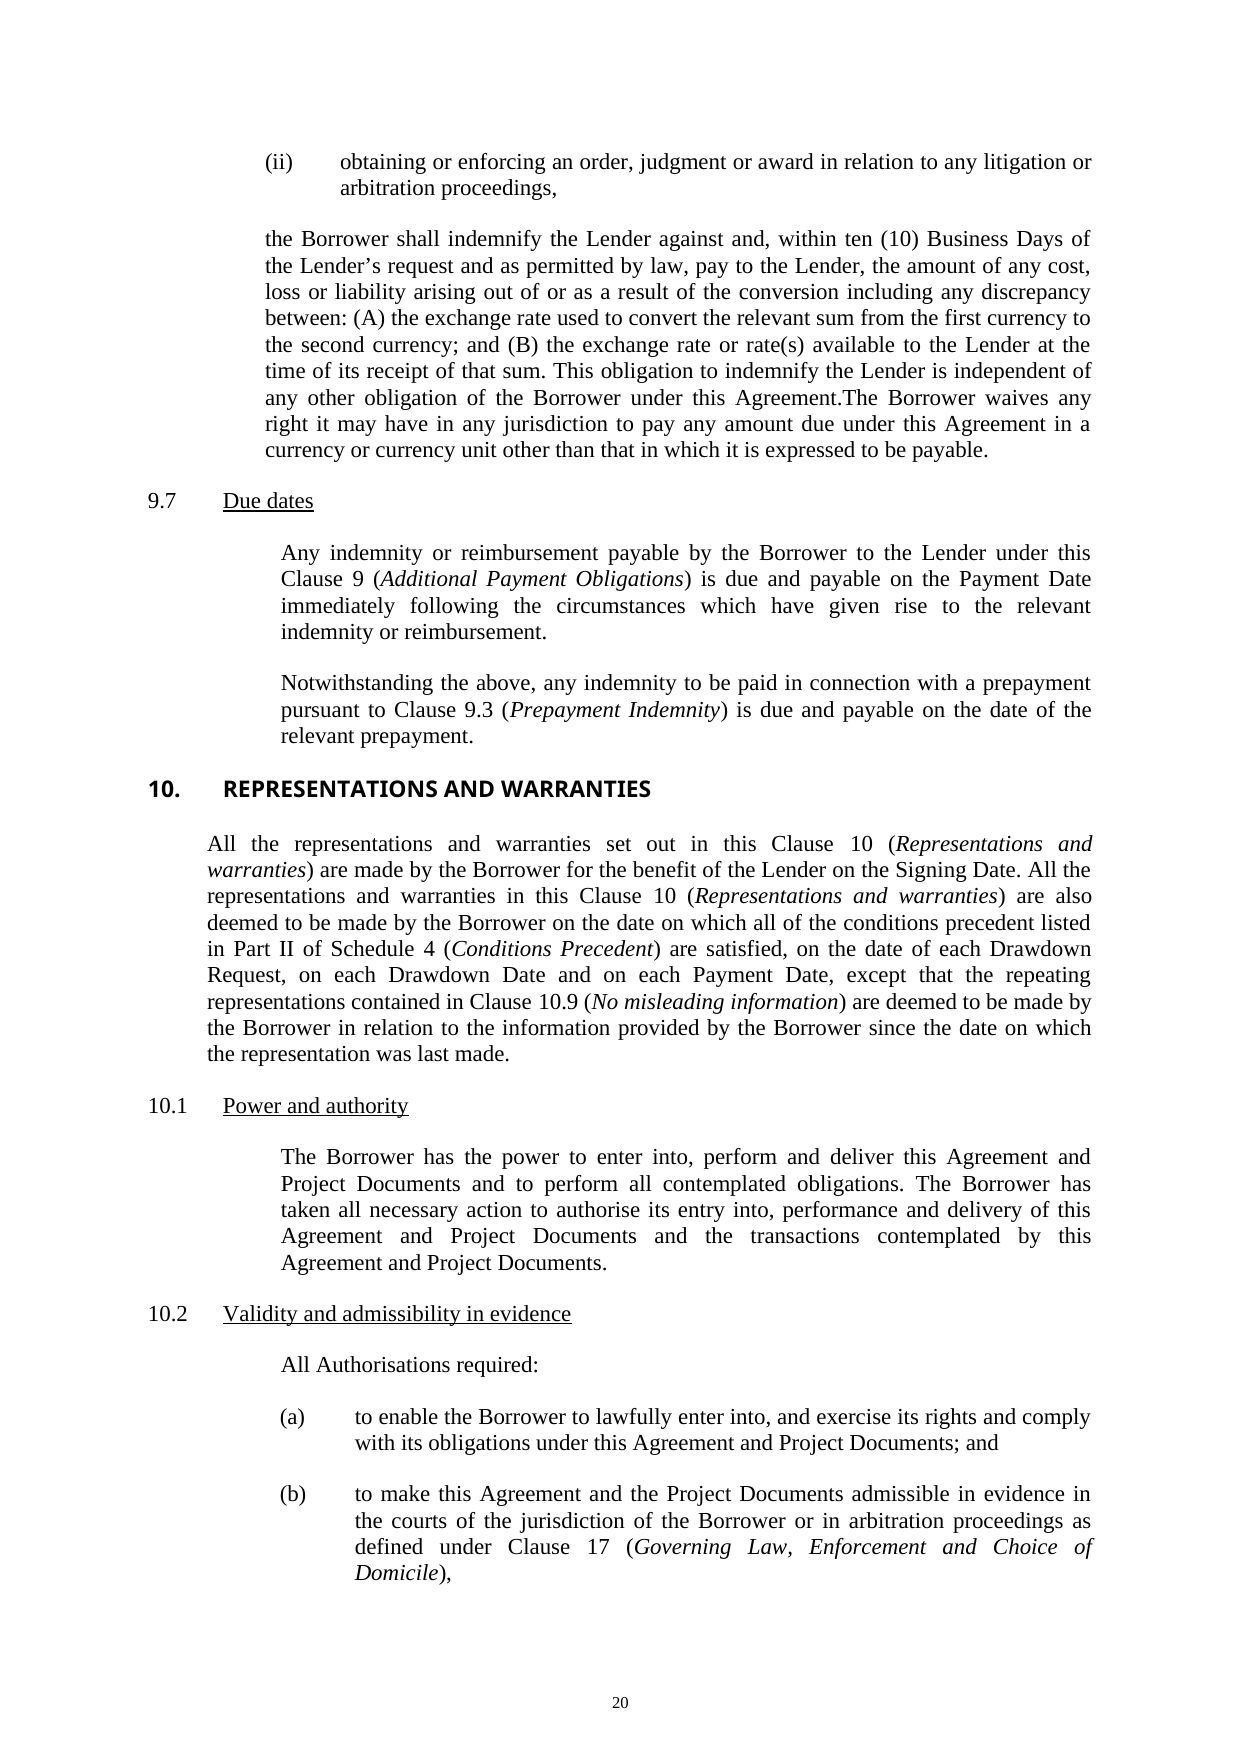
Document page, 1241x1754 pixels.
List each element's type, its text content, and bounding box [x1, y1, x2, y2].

text The Borrower has the power to enter into, perform and deliver this Agreement and Project Documents and to perform all contemplated obligations. The Borrower has taken all necessary action to authorise its entry into, performance and delivery of this Agreement and Project Documents and the transactions contemplated by this Agreement and Project Documents. [281, 1143, 1092, 1275]
text All the representations and warranties set out in this Clause 10 (Representations and warranties) are made by the Borrower for the benefit of the Lender on the Signing Date. All the representations and warranties in this Clause 10 (Representations and warranties) are also deemed to be made by the Borrower on the date on which all of the conditions precedent listed in Part II of Schedule 4 (Conditions Precedent) are satisfied, on the date of each Drawdown Request, on each Drawdown Date and on each Payment Date, except that the repeating representations contained in Clause 10.9 (No misleading information) are deemed to be made by the Borrower in relation to the information provided by the Borrower since the date on which the representation was last made. [207, 830, 1092, 1067]
text to make this Agreement and the Project Documents admissible in evidence in the courts of the jurisdiction of the Borrower or in arbitration proceedings as defined under Clause 17 (Governing Law, Enforcement and Choice of Domicile), [279, 1480, 1092, 1586]
text Representations and warranties [148, 773, 1092, 805]
text Notwithstanding the above, any indemnity to be paid in connection with a prepayment pursuant to Clause 9.3 (Prepayment Indemnity) is due and payable on the date of the relevant prepayment. [281, 669, 1092, 748]
text Due dates [148, 488, 1092, 514]
text obtaining or enforcing an order, judgment or award in relation to any litigation or arbitration proceedings, [265, 148, 1092, 200]
text to enable the Borrower to lawfully enter into, and exercise its rights and comply with its obligations under this Agreement and Project Documents; and [279, 1403, 1092, 1455]
text Power and authority [148, 1092, 1092, 1118]
text All Authorisations required: [281, 1351, 1092, 1378]
text Validity and admissibility in evidence [148, 1300, 1092, 1326]
text the Borrower shall indemnify the Lender against and, within ten (10) Business Days of the Lender’s request and as permitted by law, pay to the Lender, the amount of any cost, loss or liability arising out of or as a result of the conversion including any discrepancy between: (A) the exchange rate used to convert the relevant sum from the first currency to the second currency; and (B) the exchange rate or rate(s) available to the Lender at the time of its receipt of that sum. This obligation to indemnify the Lender is independent of any other obligation of the Borrower under this Agreement.The Borrower waives any right it may have in any jurisdiction to pay any amount due under this Agreement in a currency or currency unit other than that in which it is expressed to be payable. [265, 225, 1092, 463]
text Any indemnity or reimbursement payable by the Borrower to the Lender under this Clause 9 (Additional Payment Obligations) is due and payable on the Payment Date immediately following the circumstances which have given rise to the relevant indemnity or reimbursement. [281, 539, 1092, 644]
